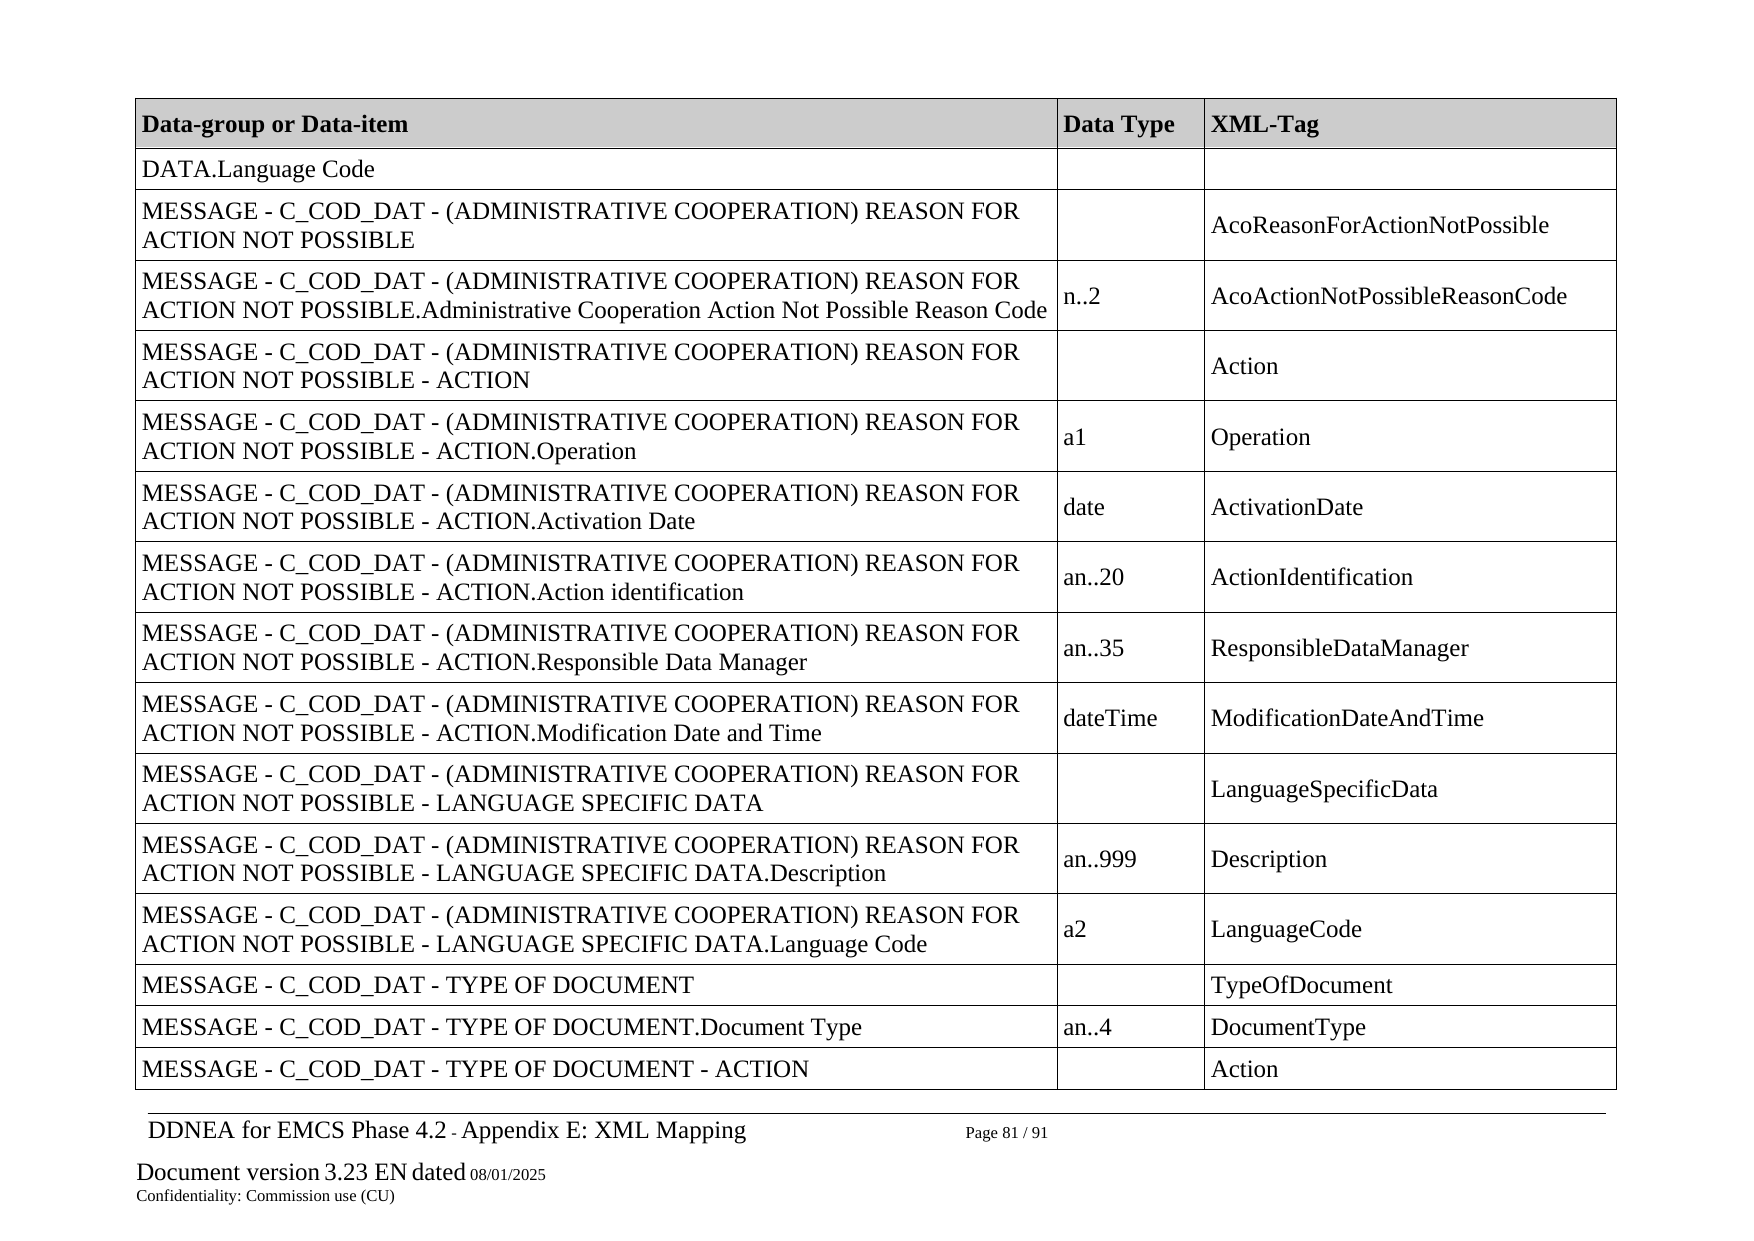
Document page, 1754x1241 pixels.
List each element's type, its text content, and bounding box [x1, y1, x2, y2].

table_header Data-group or Data-item [136, 99, 1057, 147]
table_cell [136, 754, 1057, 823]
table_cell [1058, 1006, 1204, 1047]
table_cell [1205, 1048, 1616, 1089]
table_header XML-Tag [1205, 99, 1616, 147]
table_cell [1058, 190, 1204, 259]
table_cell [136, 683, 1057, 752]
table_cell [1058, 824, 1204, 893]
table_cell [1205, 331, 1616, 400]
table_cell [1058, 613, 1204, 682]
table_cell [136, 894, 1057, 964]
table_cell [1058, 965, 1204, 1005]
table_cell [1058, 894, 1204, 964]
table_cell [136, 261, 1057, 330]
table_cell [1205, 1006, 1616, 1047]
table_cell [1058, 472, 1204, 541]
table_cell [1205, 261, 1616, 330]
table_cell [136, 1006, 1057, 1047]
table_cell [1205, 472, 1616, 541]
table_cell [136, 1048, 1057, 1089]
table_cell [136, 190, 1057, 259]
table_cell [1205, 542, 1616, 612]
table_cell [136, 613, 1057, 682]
table_header Data Type [1058, 99, 1204, 147]
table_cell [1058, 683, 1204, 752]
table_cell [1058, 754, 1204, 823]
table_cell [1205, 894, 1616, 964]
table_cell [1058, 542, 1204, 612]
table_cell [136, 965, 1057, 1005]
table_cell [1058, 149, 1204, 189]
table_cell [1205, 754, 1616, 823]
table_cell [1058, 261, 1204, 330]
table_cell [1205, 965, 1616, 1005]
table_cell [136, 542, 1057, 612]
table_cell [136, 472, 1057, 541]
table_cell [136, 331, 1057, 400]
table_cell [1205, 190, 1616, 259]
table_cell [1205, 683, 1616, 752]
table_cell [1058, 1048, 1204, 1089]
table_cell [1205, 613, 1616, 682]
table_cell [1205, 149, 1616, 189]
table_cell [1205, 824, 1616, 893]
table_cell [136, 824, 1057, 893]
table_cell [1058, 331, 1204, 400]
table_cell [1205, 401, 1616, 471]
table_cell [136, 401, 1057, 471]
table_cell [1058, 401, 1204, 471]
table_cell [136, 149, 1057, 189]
